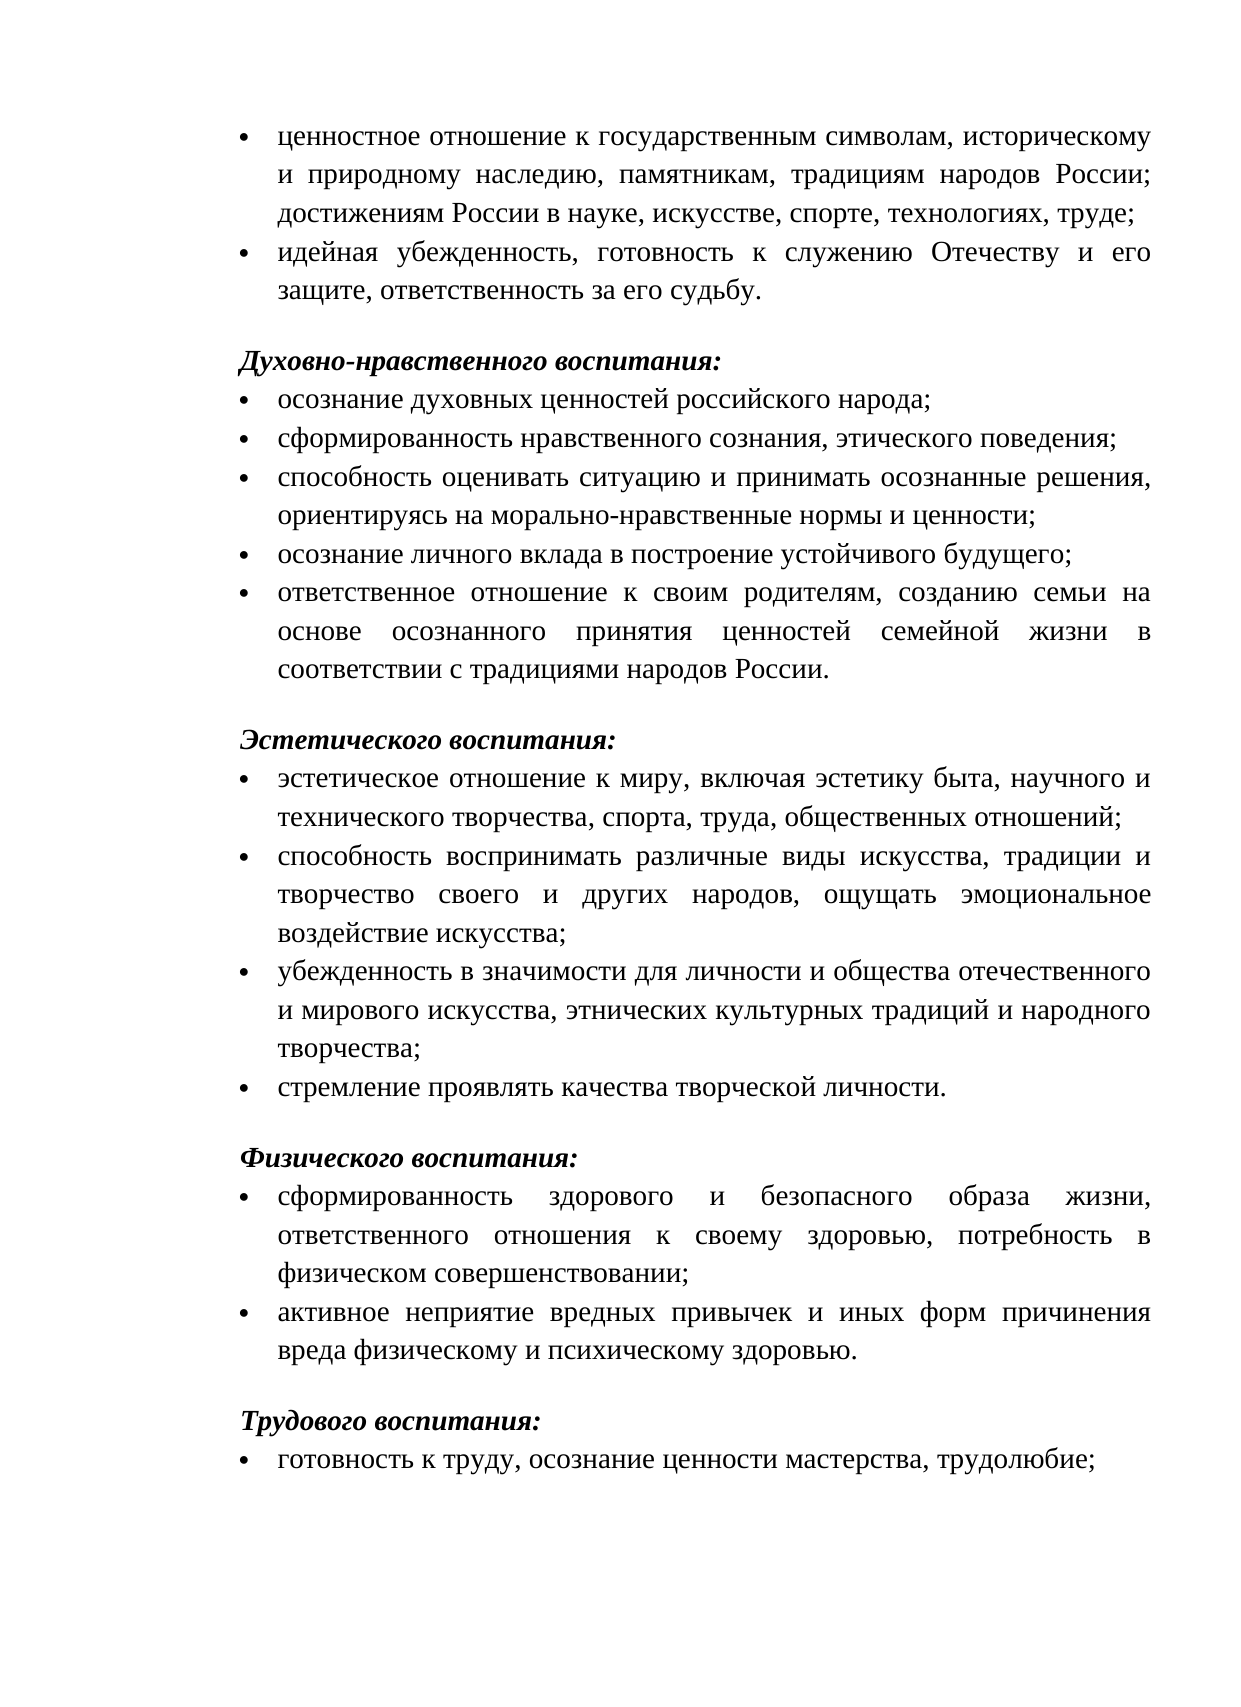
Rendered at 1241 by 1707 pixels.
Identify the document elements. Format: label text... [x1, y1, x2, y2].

text Физического воспитания: [177, 1140, 1152, 1173]
list ответственное отношение к своим родителям, созданию семьи на основе осознанного принятия ценностей семейной жизни в соответствии с традициями народов России. [240, 574, 1152, 685]
list способность воспринимать различные виды искусства, традиции и творчество своего и других народов, ощущать эмоциональное воздействие искусства; [240, 838, 1152, 948]
list осознание личного вклада в построение устойчивого будущего; [240, 536, 1152, 569]
text Эстетического воспитания: [177, 722, 1152, 756]
list готовность к труду, осознание ценности мастерства, трудолюбие; [240, 1442, 1152, 1475]
list стремление проявлять качества творческой личности. [240, 1069, 1152, 1102]
list сформированность нравственного сознания, этического поведения; [240, 420, 1152, 454]
text Духовно-нравственного воспитания: [177, 343, 1152, 377]
list идейная убежденность, готовность к служению Отечеству и его защите, ответственность за его судьбу. [240, 234, 1152, 306]
list ценностное отношение к государственным символам, историческому и природному наследию, памятникам, традициям народов России; достижениям России в науке, искусстве, спорте, технологиях, труде; [240, 118, 1152, 229]
list осознание духовных ценностей российского народа; [240, 382, 1152, 415]
list эстетическое отношение к миру, включая эстетику быта, научного и технического творчества, спорта, труда, общественных отношений; [240, 761, 1152, 833]
list способность оценивать ситуацию и принимать осознанные решения, ориентируясь на морально-нравственные нормы и ценности; [240, 459, 1152, 531]
list убежденность в значимости для личности и общества отечественного и мирового искусства, этнических культурных традиций и народного творчества; [240, 953, 1152, 1064]
list активное неприятие вредных привычек и иных форм причинения вреда физическому и психическому здоровью. [240, 1294, 1152, 1366]
list сформированность здорового и безопасного образа жизни, ответственного отношения к своему здоровью, потребность в физическом совершенствовании; [240, 1178, 1152, 1289]
text Трудового воспитания: [177, 1403, 1152, 1437]
